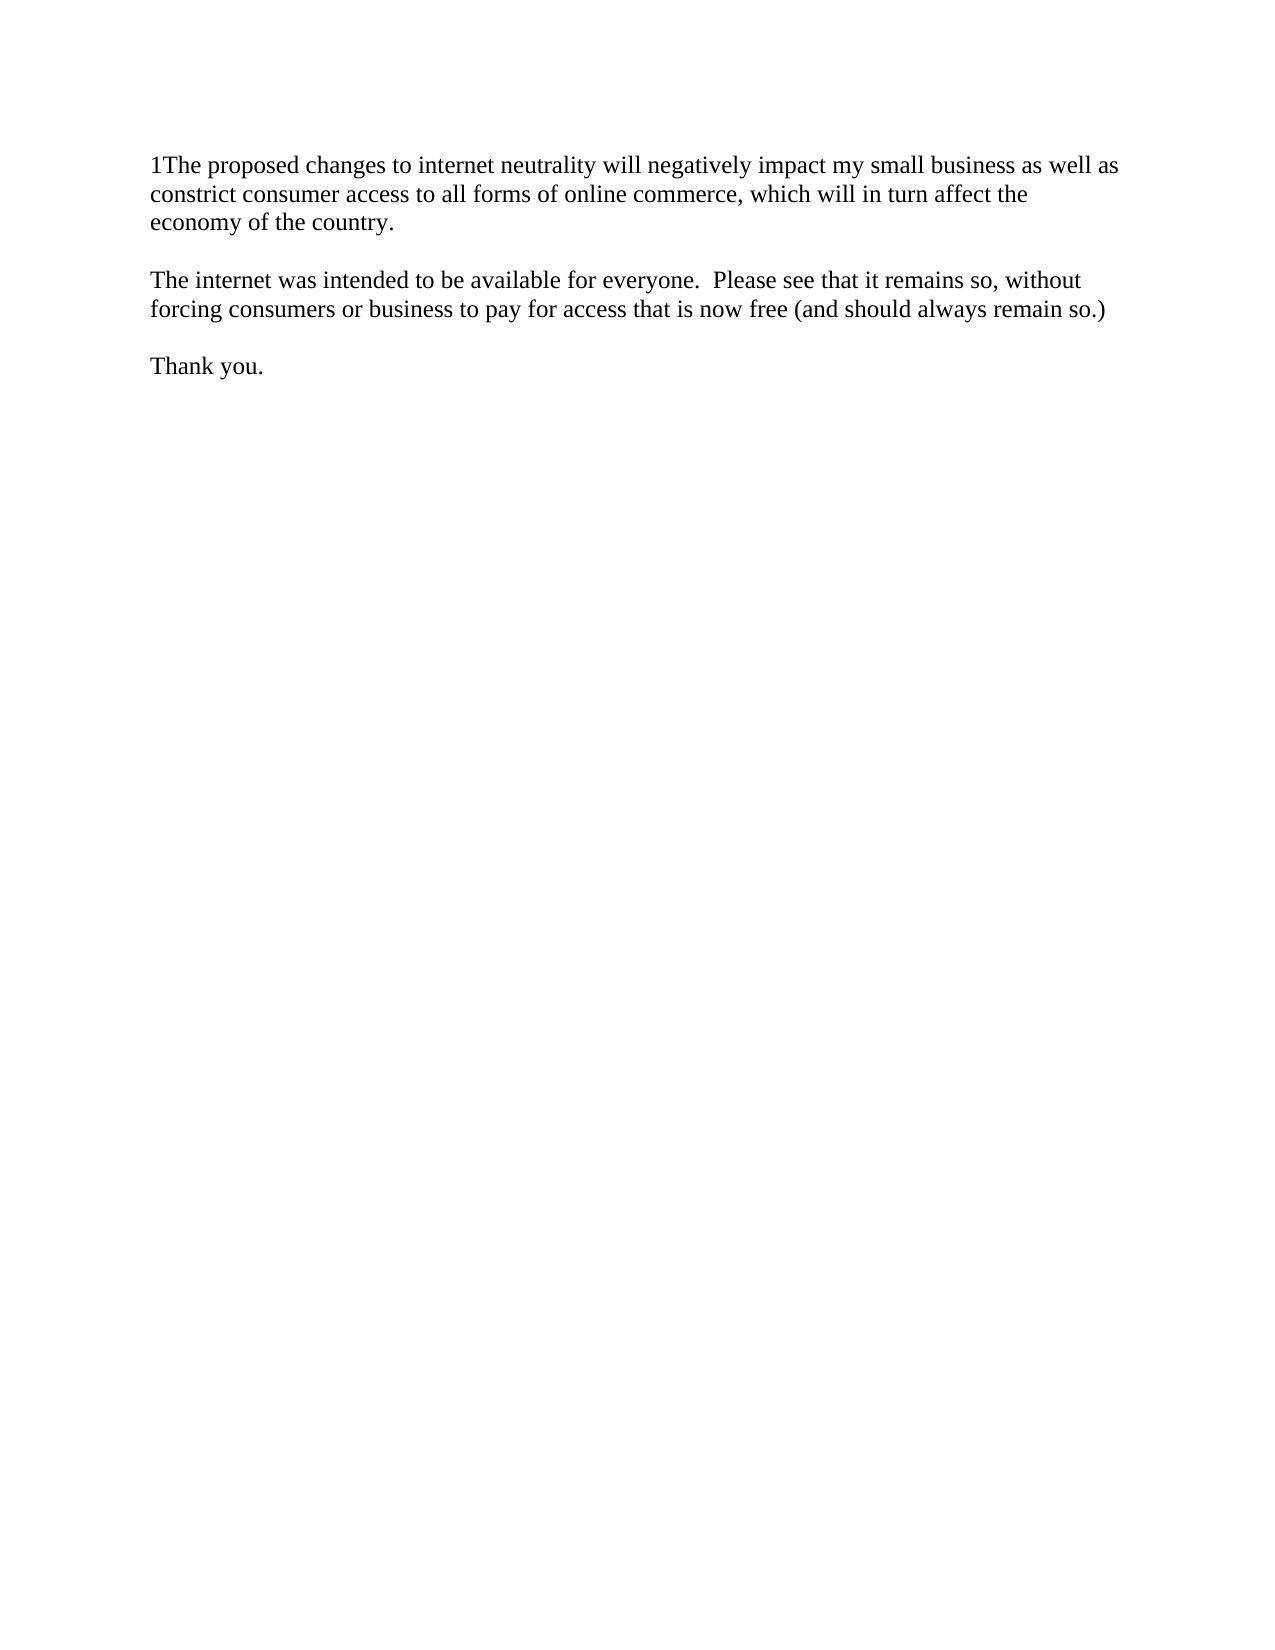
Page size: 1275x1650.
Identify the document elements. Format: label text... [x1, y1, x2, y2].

text Thank you. [150, 351, 1125, 380]
text The proposed changes to internet neutrality will negatively impact my small business as well as constrict consumer access to all forms of online commerce, which will in turn affect the economy of the country. [150, 150, 1125, 236]
text The internet was intended to be available for everyone. Please see that it remains so, without forcing consumers or business to pay for access that is now free (and should always remain so.) [150, 265, 1125, 322]
